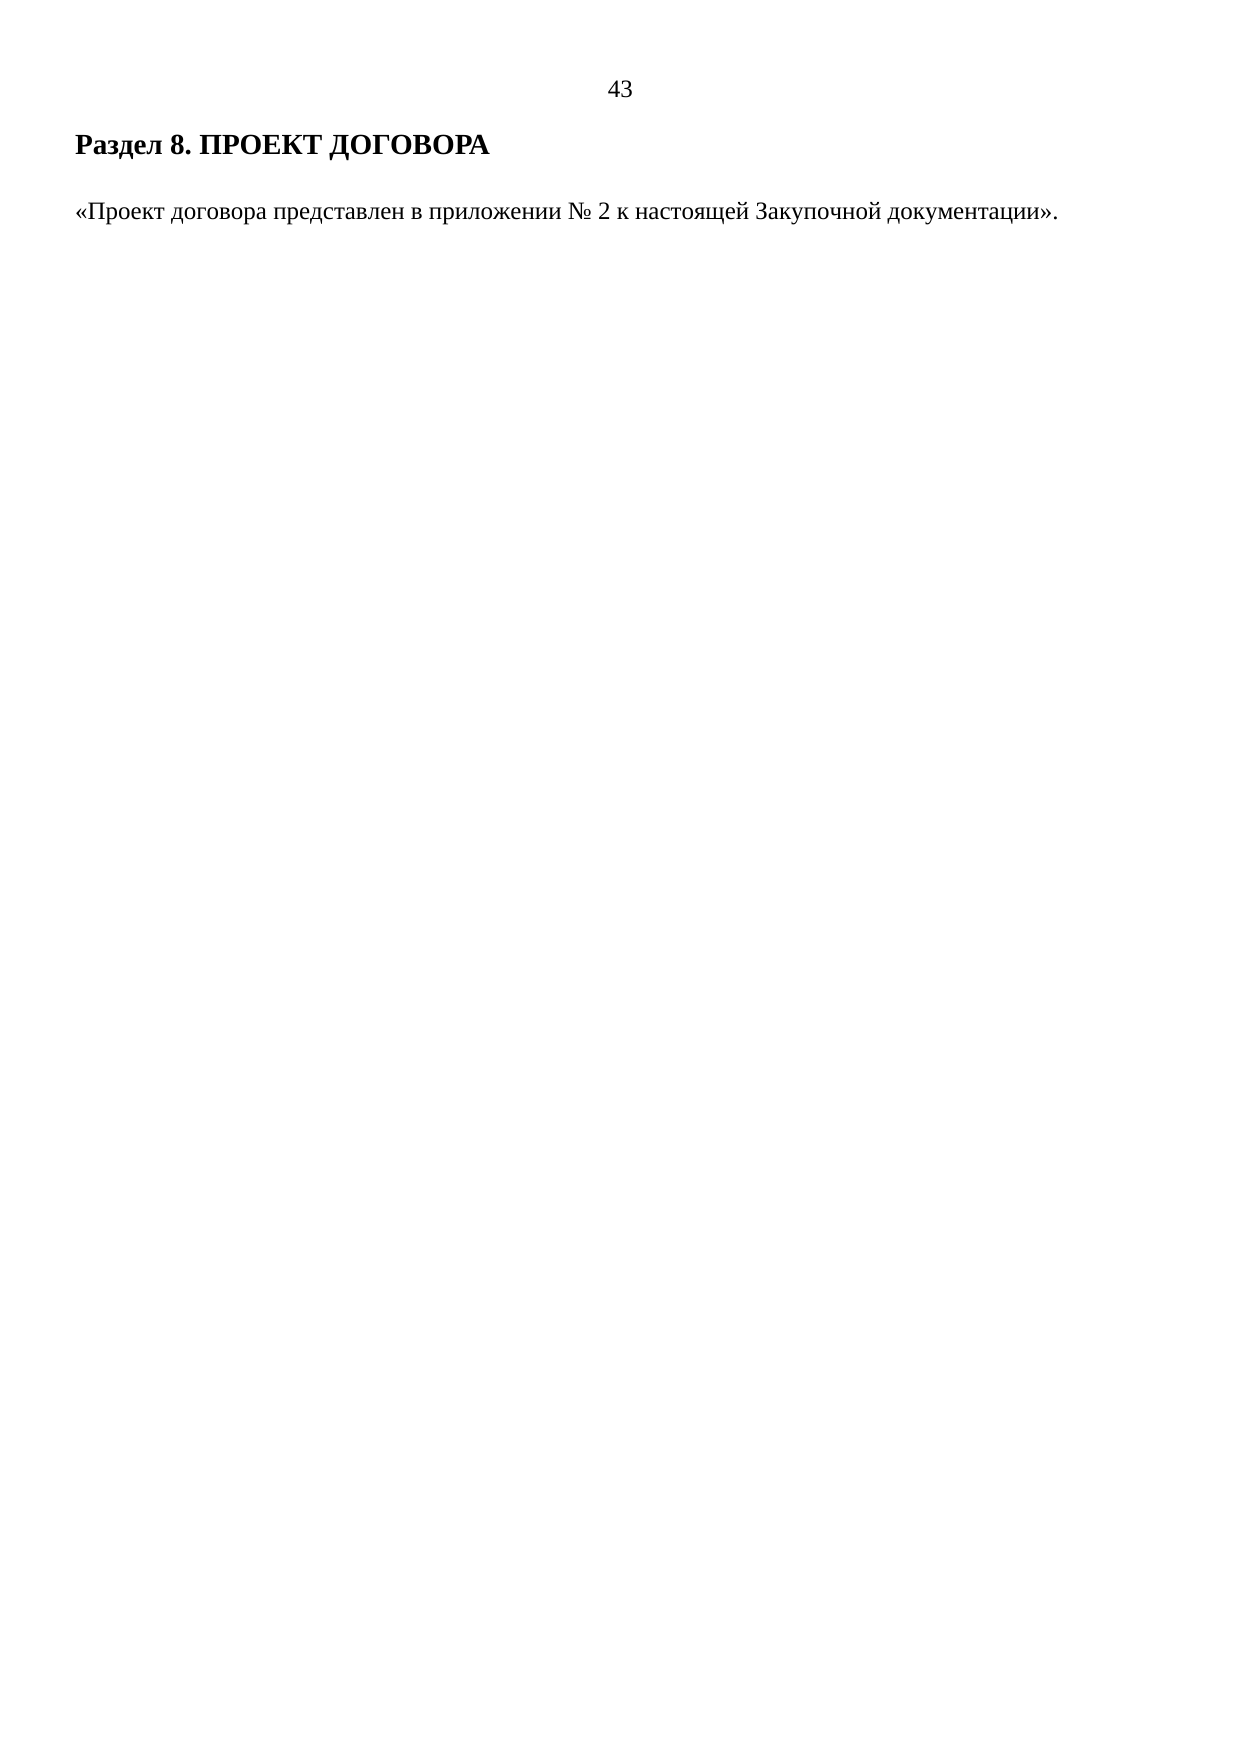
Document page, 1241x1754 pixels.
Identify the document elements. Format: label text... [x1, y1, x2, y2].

subtitle Раздел 8. ПРОЕКТ ДОГОВОРА [75, 127, 1165, 161]
text «Проект договора представлен в приложении № 2 к настоящей Закупочной документации». [75, 196, 1165, 225]
